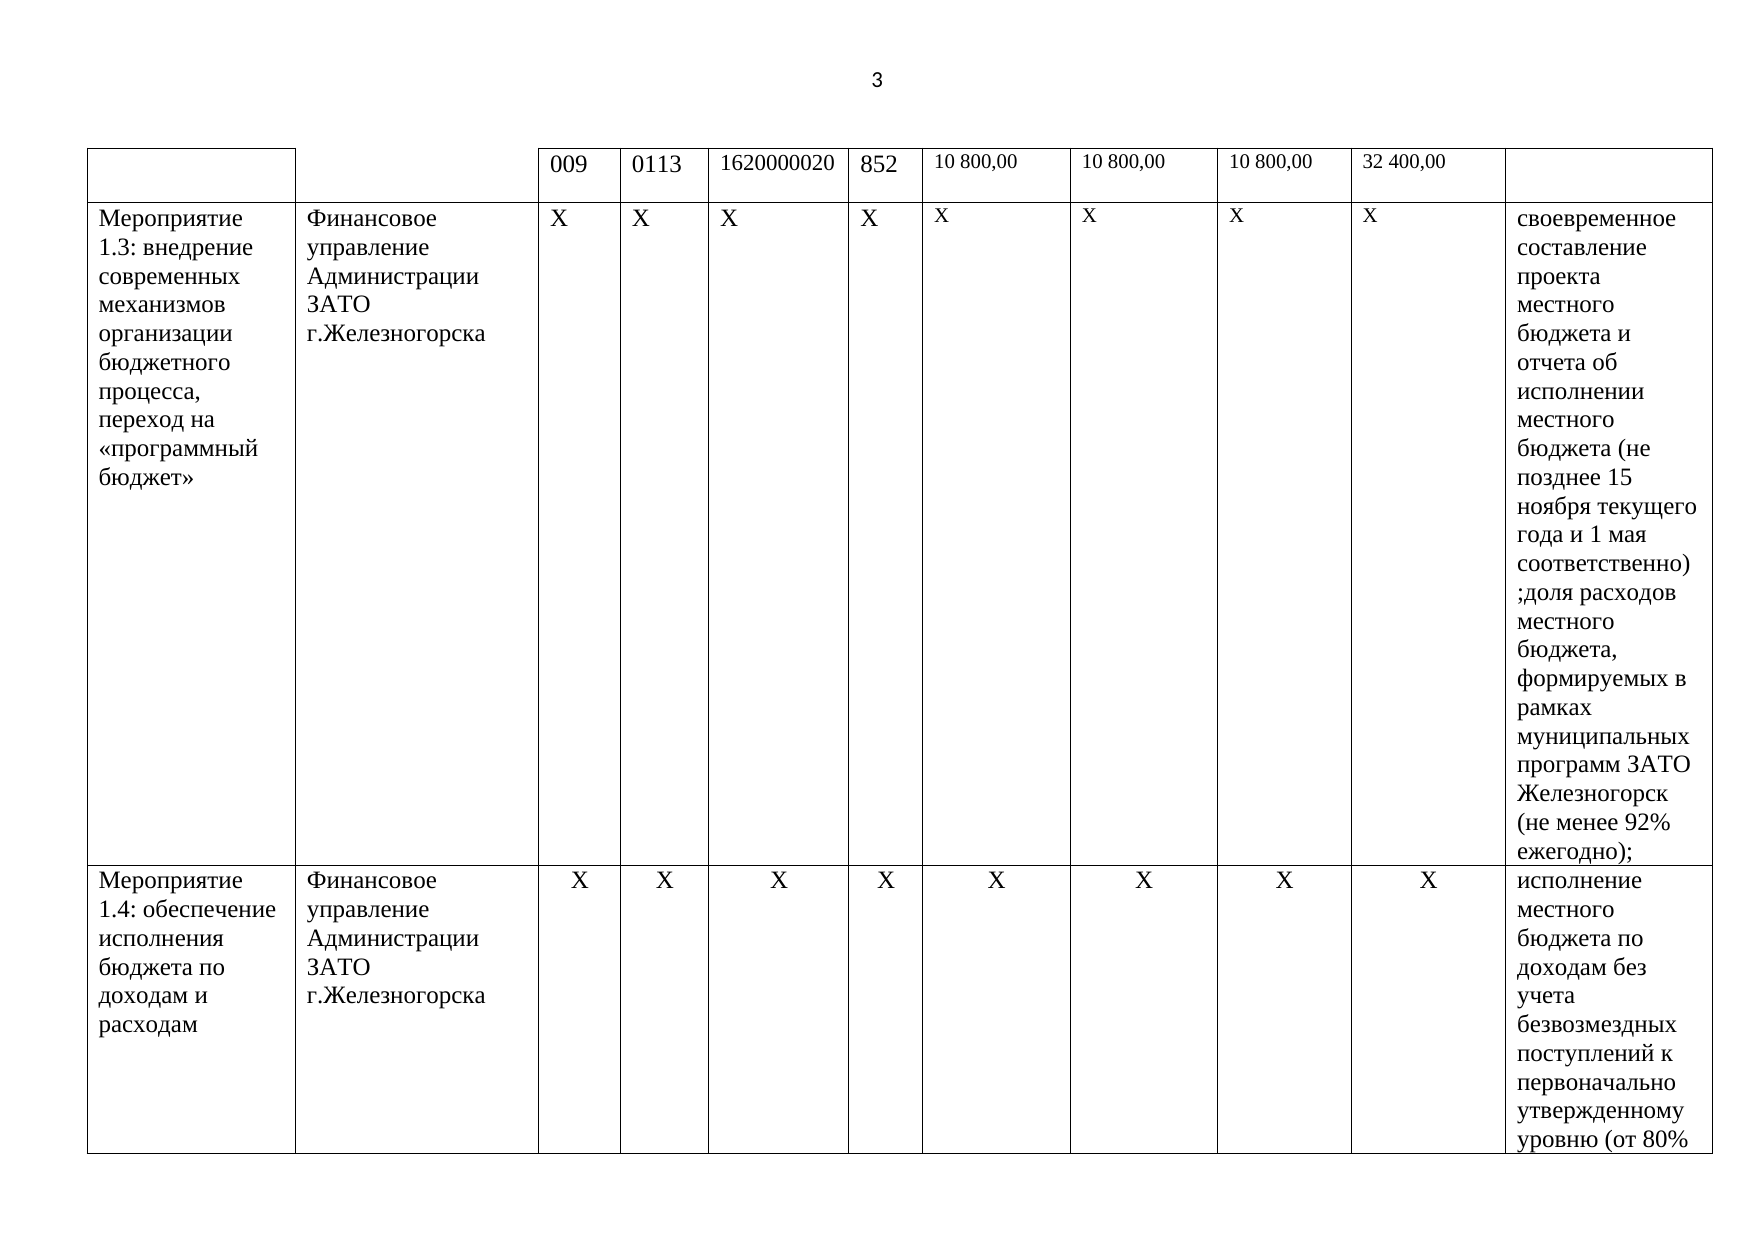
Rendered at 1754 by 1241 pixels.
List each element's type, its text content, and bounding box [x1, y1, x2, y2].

table_cell своевременное составление проекта местного бюджета и отчета об исполнении местного бюджета (не позднее 15 ноября текущего года и 1 мая соответственно);доля расходов местного бюджета, формируемых в рамках муниципальных программ ЗАТО Железногорск (не менее 92% ежегодно); [1506, 203, 1712, 864]
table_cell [296, 866, 538, 1153]
table_cell [1506, 149, 1712, 202]
table_cell 009 [539, 149, 620, 202]
table_cell Х [1071, 866, 1217, 1153]
table_cell 1620000020 [709, 149, 848, 202]
table_cell Х [1218, 203, 1351, 864]
table_cell Х [539, 203, 620, 864]
table_cell Мероприятие 1.3: внедрение современных механизмов организации бюджетного процесса, переход на «программный бюджет» [88, 203, 295, 864]
table_cell Х [1352, 203, 1505, 864]
table_cell Х [709, 866, 848, 1153]
table_cell Х [621, 203, 708, 864]
table_cell Х [849, 203, 922, 864]
table_cell [88, 149, 295, 202]
table_cell Финансовое управление Администрации ЗАТО г.Железногорска [296, 203, 538, 864]
table_cell 32 400,00 [1352, 149, 1505, 202]
table_cell Х [621, 866, 708, 1153]
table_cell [88, 866, 295, 1153]
table_cell 10 800,00 [1071, 149, 1217, 202]
table_cell Х [923, 866, 1070, 1153]
table_cell 10 800,00 [923, 149, 1070, 202]
table_cell Х [849, 866, 922, 1153]
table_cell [1506, 866, 1712, 1153]
table_cell 0113 [621, 149, 708, 202]
table_cell Х [1218, 866, 1351, 1153]
table_cell Х [539, 866, 620, 1153]
table_cell Х [1352, 866, 1505, 1153]
table_cell 852 [849, 149, 922, 202]
table_cell Х [709, 203, 848, 864]
table_cell 10 800,00 [1218, 149, 1351, 202]
table_cell Х [1071, 203, 1217, 864]
table_cell Х [923, 203, 1070, 864]
